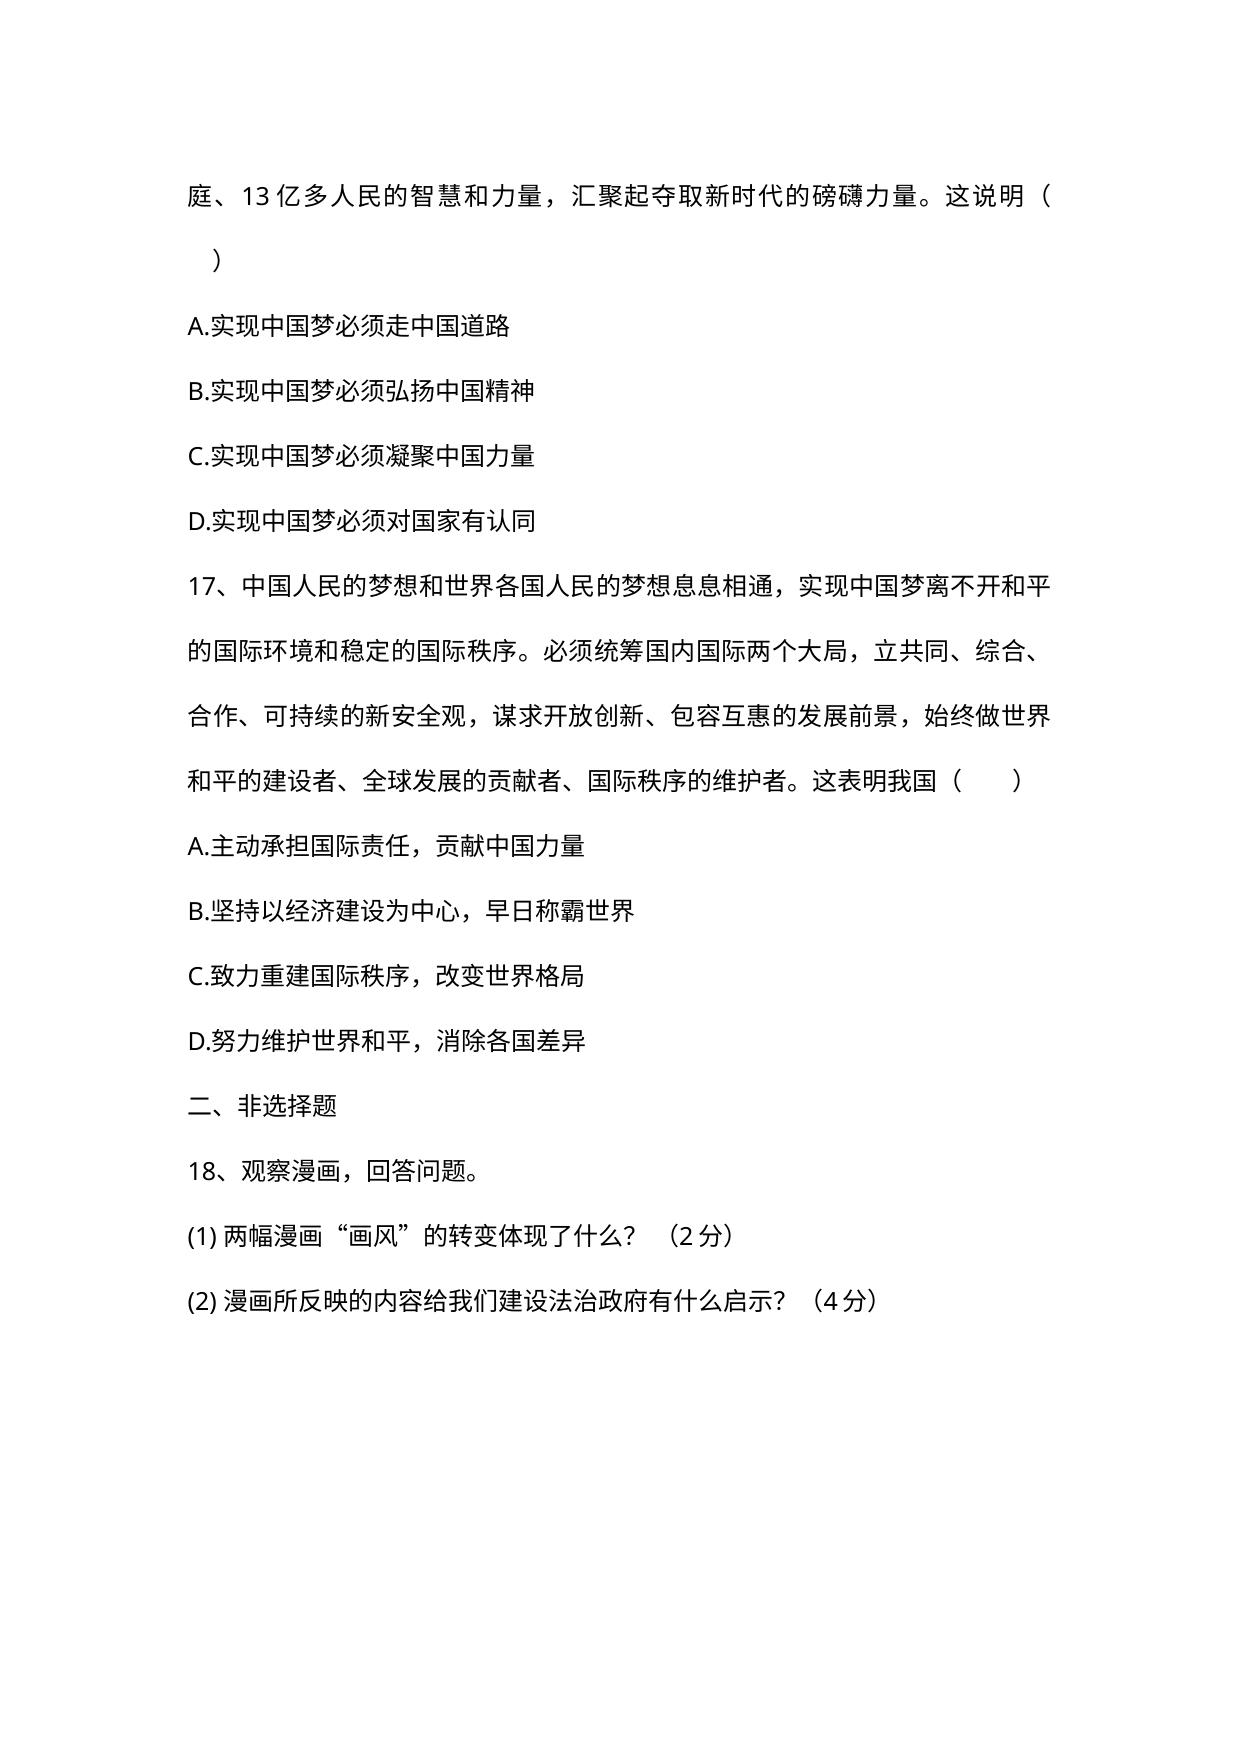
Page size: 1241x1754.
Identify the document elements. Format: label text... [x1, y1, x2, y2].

text D.实现中国梦必须对国家有认同 [187, 487, 1053, 552]
text 二、非选择题 [187, 1072, 1053, 1137]
list 主动承担国际责任，贡献中国力量 [187, 812, 1053, 877]
text C.致力重建国际秩序，改变世界格局 [187, 942, 1053, 1007]
text C.实现中国梦必须凝聚中国力量 [187, 422, 1053, 487]
text B.实现中国梦必须弘扬中国精神 [187, 357, 1053, 422]
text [187, 162, 1053, 292]
text (2) 漫画所反映的内容给我们建设法治政府有什么启示？（4分） [187, 1267, 1053, 1332]
list 实现中国梦必须走中国道路 [187, 292, 1053, 357]
text B.坚持以经济建设为中心，早日称霸世界 [187, 877, 1053, 942]
text D.努力维护世界和平，消除各国差异 [187, 1007, 1053, 1072]
text 17、中国人民的梦想和世界各国人民的梦想息息相通，实现中国梦离不开和平的国际环境和稳定的国际秩序。必须统筹国内国际两个大局，立共同、综合、合作、可持续的新安全观，谋求开放创新、包容互惠的发展前景，始终做世界和平的建设者、全球发展的贡献者、国际秩序的维护者。这表明我国（ ） [187, 552, 1053, 812]
text 18、观察漫画，回答问题。 [187, 1137, 1053, 1202]
text (1) 两幅漫画“画风”的转变体现了什么？ （2分） [187, 1202, 1053, 1267]
